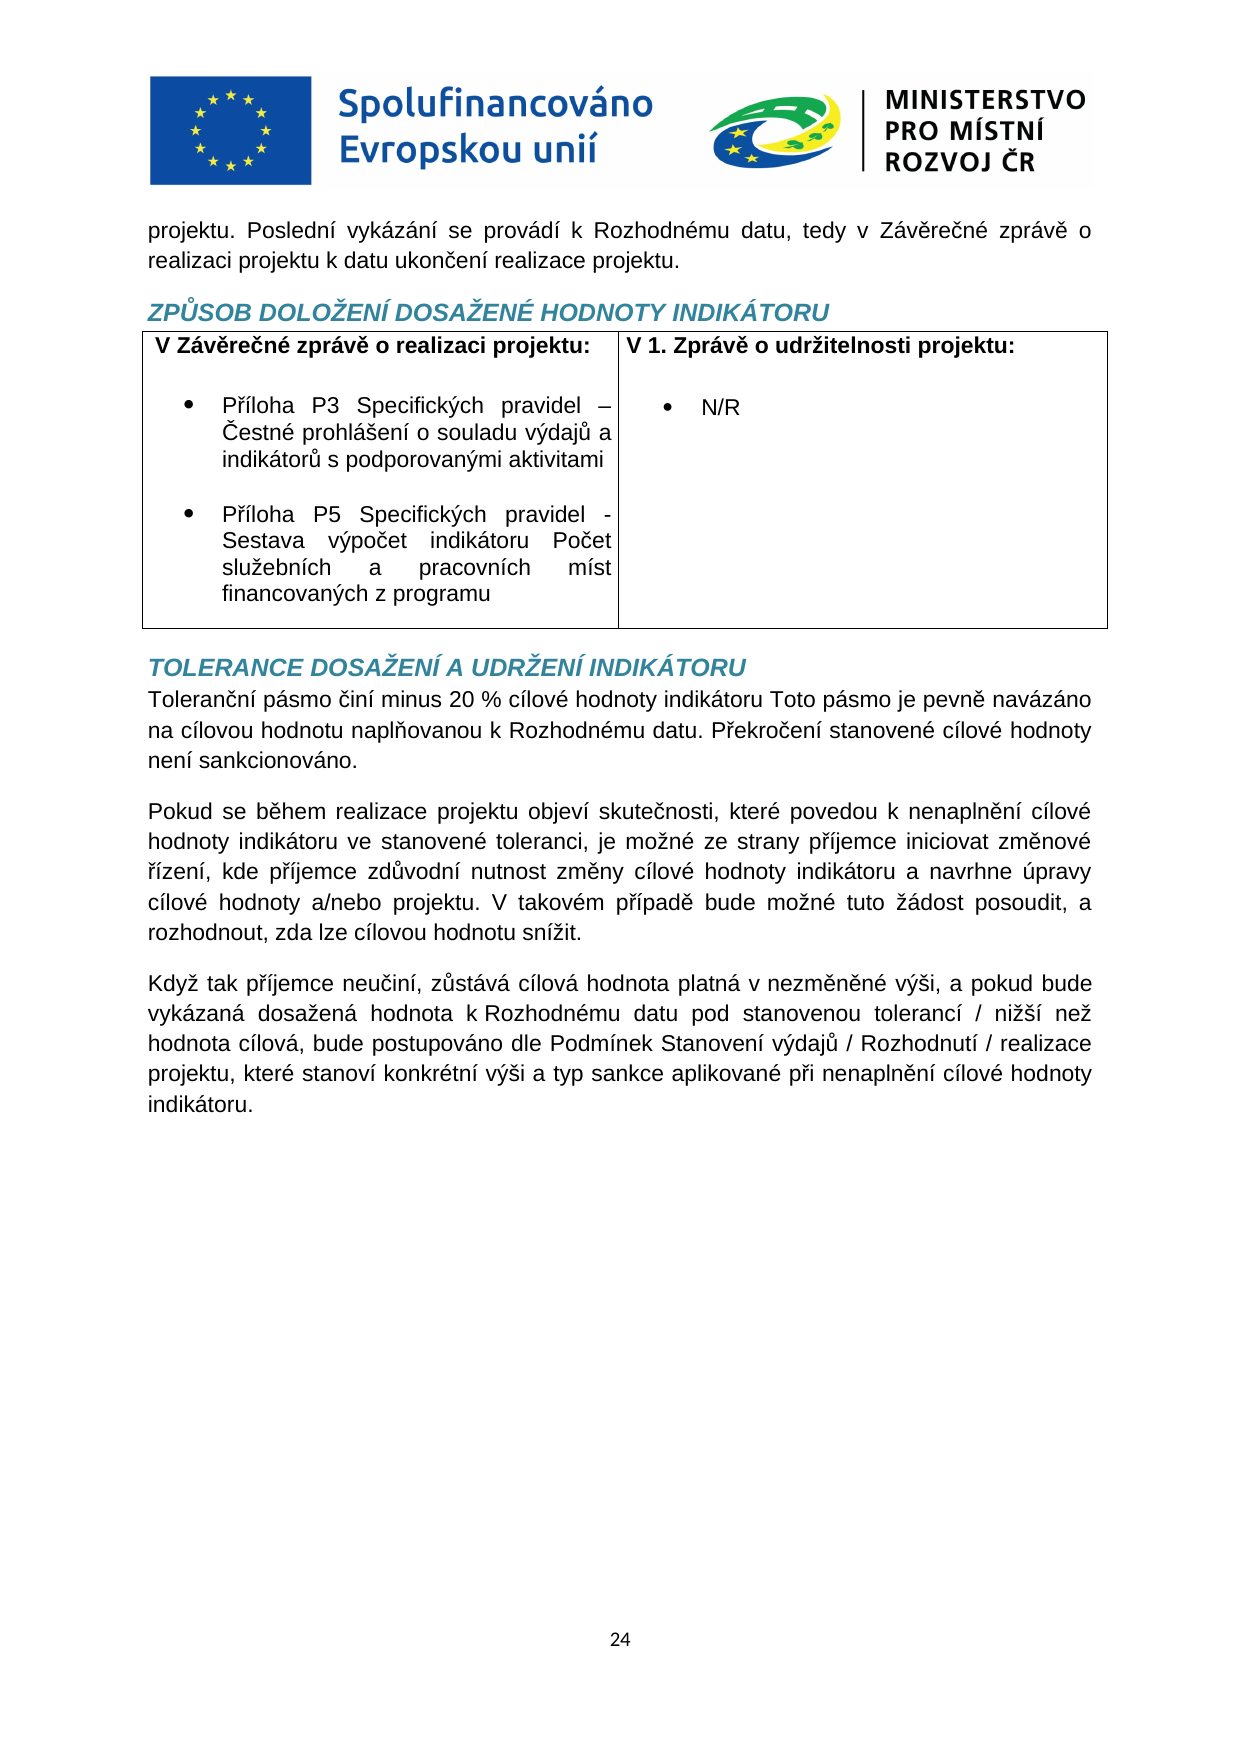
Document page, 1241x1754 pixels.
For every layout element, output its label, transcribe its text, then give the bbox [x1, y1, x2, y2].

table_header V 1. Zprávě o udržitelnosti projektu: N/R [619, 332, 1107, 627]
text Způsob doložení dosažené hodnoty indikátoru [148, 298, 1092, 327]
text Když tak příjemce neučiní, zůstává cílová hodnota platná v nezměněné výši, a pokud bude vykázaná dosažená hodnota k Rozhodnému datu pod stanovenou tolerancí / nižší než hodnota cílová, bude postupováno dle Podmínek Stanovení výdajů / Rozhodnutí / realizace projektu, které stanoví konkrétní výši a typ sankce aplikované při nenaplnění cílové hodnoty indikátoru. [148, 970, 1092, 1117]
text Toleranční pásmo činí minus 20 % cílové hodnoty indikátoru Toto pásmo je pevně navázáno na cílovou hodnotu naplňovanou k Rozhodnému datu. Překročení stanovené cílové hodnoty není sankcionováno. [148, 686, 1092, 773]
table_header V Závěrečné zprávě o realizaci projektu: Příloha P3 Specifických pravidel – Čestné prohlášení o souladu výdajů a indikátorů s podporovanými aktivitami Příloha P5 Specifických pravidel - Sestava výpočet indikátoru Počet služebních a pracovních míst financovaných z programu [143, 332, 618, 627]
text Pokud se během realizace projektu objeví skutečnosti, které povedou k nenaplnění cílové hodnoty indikátoru ve stanovené toleranci, je možné ze strany příjemce iniciovat změnové řízení, kde příjemce zdůvodní nutnost změny cílové hodnoty indikátoru a navrhne úpravy cílové hodnoty a/nebo projektu. V takovém případě bude možné tuto žádost posoudit, a rozhodnout, zda lze cílovou hodnotu snížit. [148, 798, 1092, 945]
text TOLERANCE DOSAŽENÍ a udržení indikátoru [148, 653, 1092, 682]
picture [147, 73, 1093, 188]
